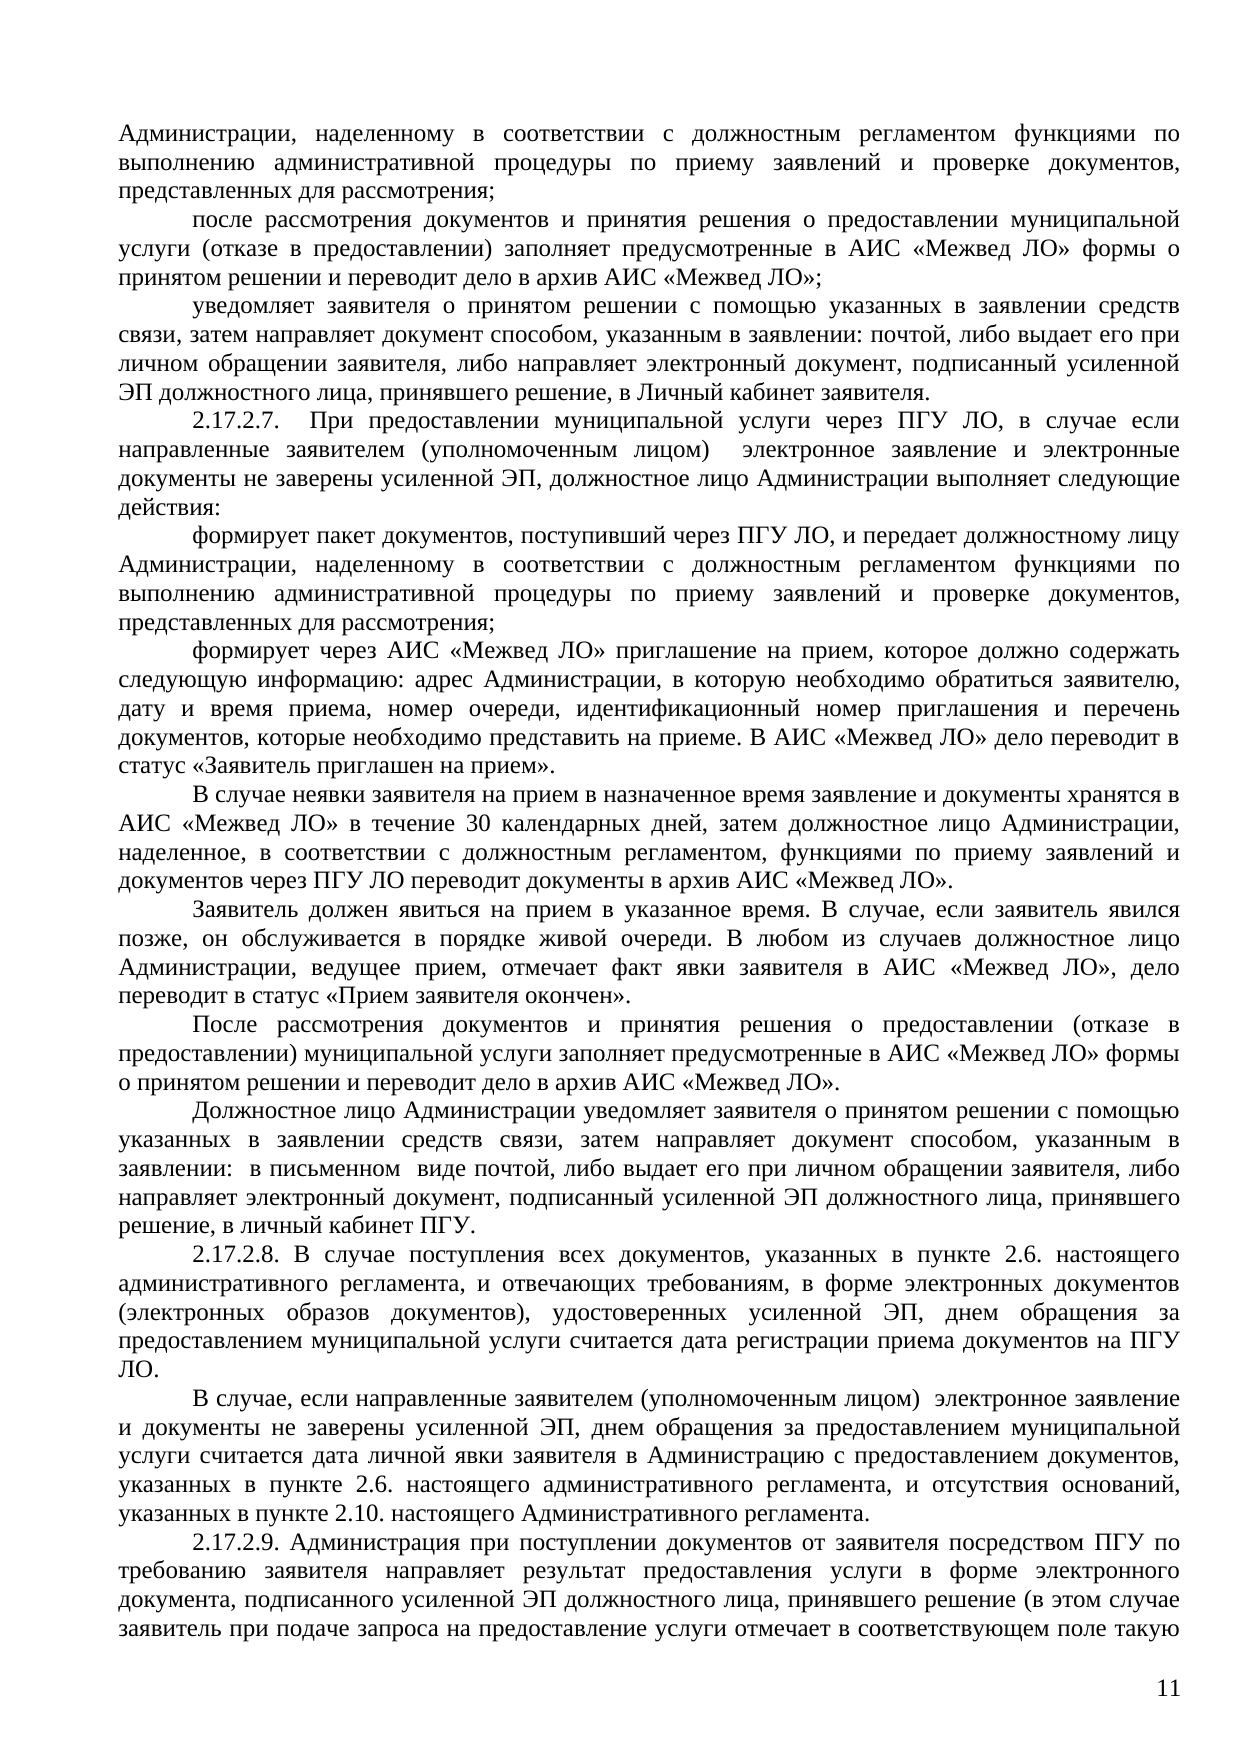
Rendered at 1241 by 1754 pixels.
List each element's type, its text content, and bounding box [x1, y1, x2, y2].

text В случае, если направленные заявителем (уполномоченным лицом) электронное заявление и документы не заверены усиленной ЭП, днем обращения за предоставлением муниципальной услуги считается дата личной явки заявителя в Администрацию с предоставлением документов, указанных в пункте 2.6. настоящего административного регламента, и отсутствия оснований, указанных в пункте 2.10. настоящего Административного регламента. [118, 1383, 1181, 1527]
text 2.17.2.8. В случае поступления всех документов, указанных в пункте 2.6. настоящего административного регламента, и отвечающих требованиям, в форме электронных документов (электронных образов документов), удостоверенных усиленной ЭП, днем обращения за предоставлением муниципальной услуги считается дата регистрации приема документов на ПГУ ЛО. [118, 1239, 1181, 1383]
text 2.17.2.7. При предоставлении муниципальной услуги через ПГУ ЛО, в случае если направленные заявителем (уполномоченным лицом) электронное заявление и электронные документы не заверены усиленной ЭП, должностное лицо Администрации выполняет следующие действия: [118, 406, 1181, 521]
text Должностное лицо Администрации уведомляет заявителя о принятом решении с помощью указанных в заявлении средств связи, затем направляет документ способом, указанным в заявлении: в письменном виде почтой, либо выдает его при личном обращении заявителя, либо направляет электронный документ, подписанный усиленной ЭП должностного лица, принявшего решение, в личный кабинет ПГУ. [118, 1096, 1181, 1239]
text после рассмотрения документов и принятия решения о предоставлении муниципальной услуги (отказе в предоставлении) заполняет предусмотренные в АИС «Межвед ЛО» формы о принятом решении и переводит дело в архив АИС «Межвед ЛО»; [118, 204, 1181, 291]
text формирует через АИС «Межвед ЛО» приглашение на прием, которое должно содержать следующую информацию: адрес Администрации, в которую необходимо обратиться заявителю, дату и время приема, номер очереди, идентификационный номер приглашения и перечень документов, которые необходимо представить на приеме. В АИС «Межвед ЛО» дело переводит в статус «Заявитель приглашен на прием». [118, 636, 1181, 779]
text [118, 118, 1181, 204]
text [118, 1527, 1181, 1642]
text Заявитель должен явиться на прием в указанное время. В случае, если заявитель явился позже, он обслуживается в порядке живой очереди. В любом из случаев должностное лицо Администрации, ведущее прием, отмечает факт явки заявителя в АИС «Межвед ЛО», дело переводит в статус «Прием заявителя окончен». [118, 894, 1181, 1009]
text уведомляет заявителя о принятом решении с помощью указанных в заявлении средств связи, затем направляет документ способом, указанным в заявлении: почтой, либо выдает его при личном обращении заявителя, либо направляет электронный документ, подписанный усиленной ЭП должностного лица, принявшего решение, в Личный кабинет заявителя. [118, 291, 1181, 406]
text После рассмотрения документов и принятия решения о предоставлении (отказе в предоставлении) муниципальной услуги заполняет предусмотренные в АИС «Межвед ЛО» формы о принятом решении и переводит дело в архив АИС «Межвед ЛО». [118, 1009, 1181, 1096]
text В случае неявки заявителя на прием в назначенное время заявление и документы хранятся в АИС «Межвед ЛО» в течение 30 календарных дней, затем должностное лицо Администрации, наделенное, в соответствии с должностным регламентом, функциями по приему заявлений и документов через ПГУ ЛО переводит документы в архив АИС «Межвед ЛО». [118, 779, 1181, 894]
